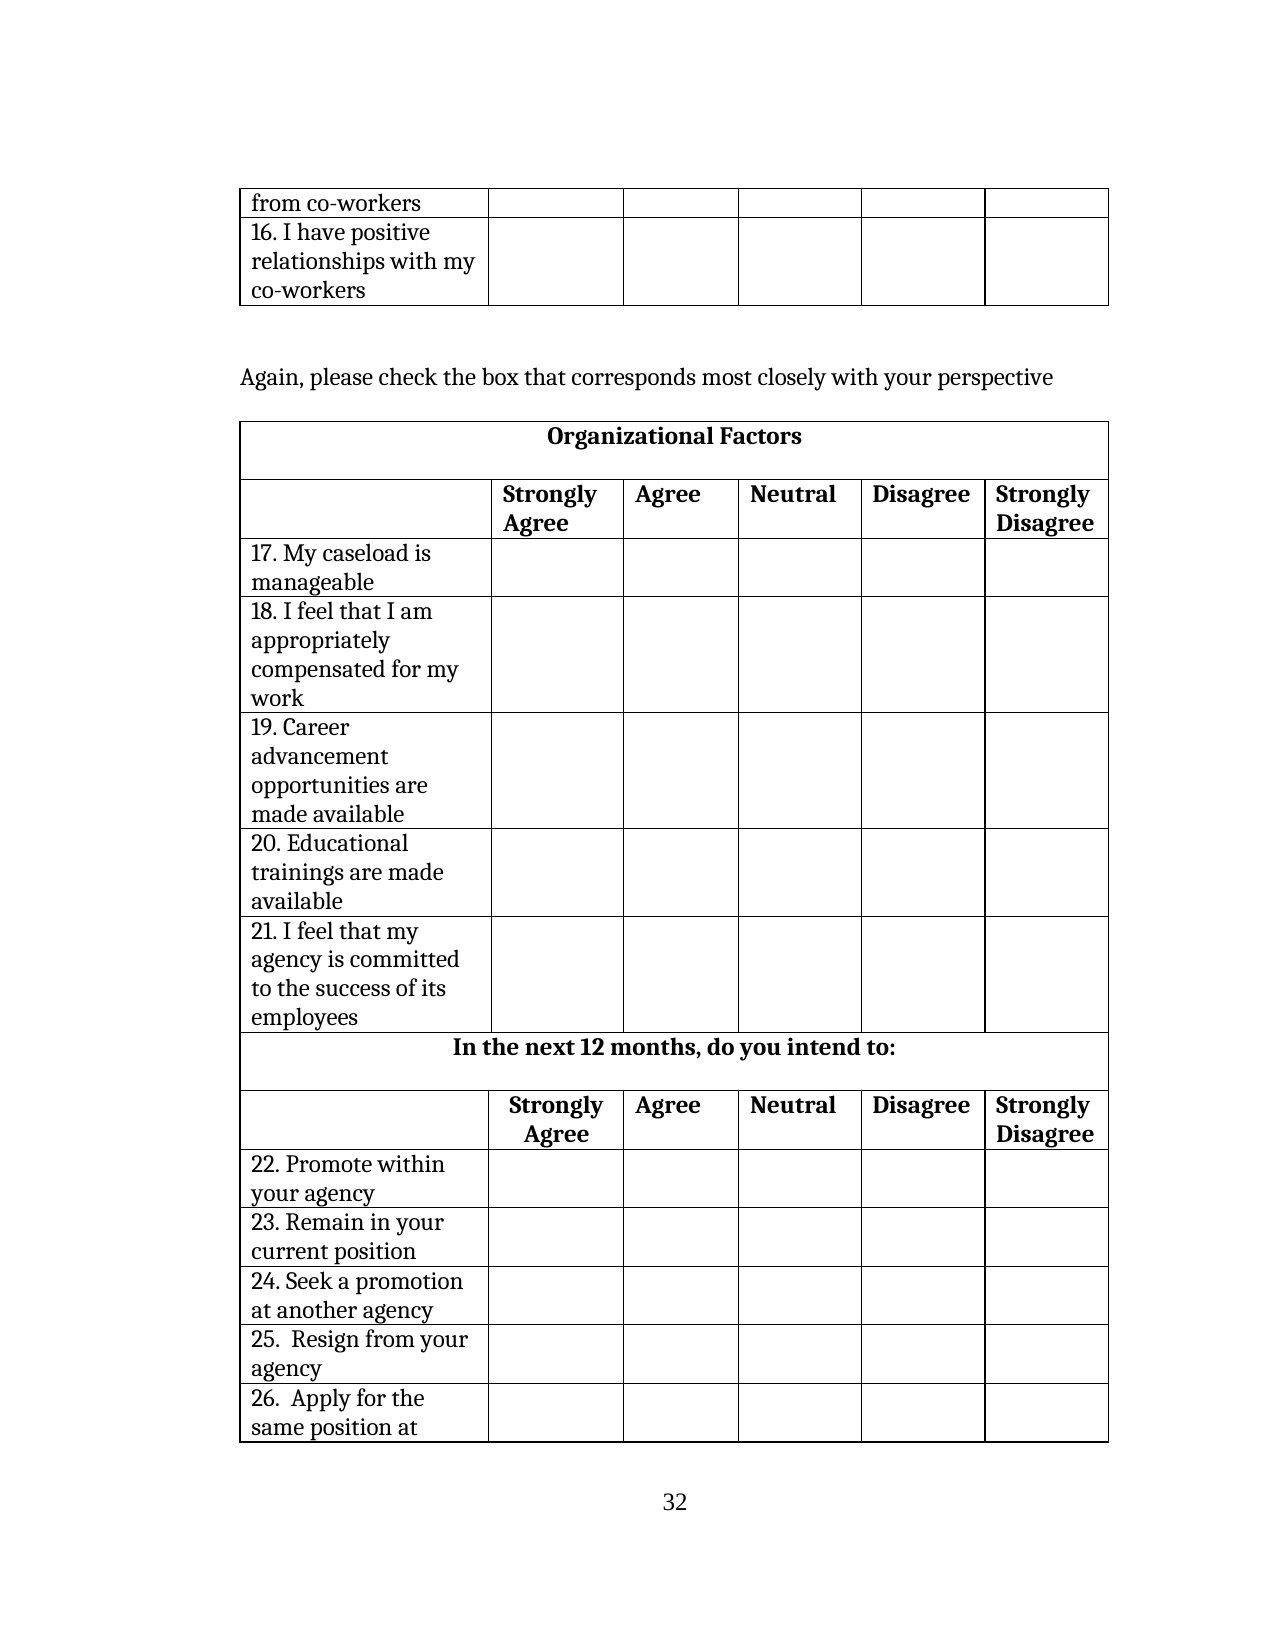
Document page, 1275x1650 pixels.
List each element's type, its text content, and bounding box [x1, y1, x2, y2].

table_cell Strongly Disagree [986, 480, 1108, 538]
table_cell Neutral [739, 480, 861, 538]
table_cell [492, 917, 623, 1032]
table_cell [739, 917, 861, 1032]
table_cell [492, 829, 623, 916]
table_cell [489, 1267, 623, 1324]
table_cell [492, 713, 623, 828]
table_cell [624, 713, 738, 828]
table_cell [986, 1208, 1108, 1266]
table_cell [241, 1091, 488, 1149]
table_cell [489, 1150, 623, 1207]
text Again, please check the box that corresponds most closely with your perspective [240, 363, 1110, 392]
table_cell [241, 1384, 488, 1441]
table_cell [739, 218, 861, 304]
table_cell [624, 597, 738, 712]
table_cell [862, 1325, 984, 1383]
table_cell [492, 597, 623, 712]
table_cell [862, 829, 984, 916]
table_cell Disagree [862, 1091, 984, 1149]
table_cell [489, 1208, 623, 1266]
table_cell [862, 1150, 984, 1207]
table_cell [624, 1267, 738, 1324]
table_cell [862, 713, 984, 828]
table_cell [624, 539, 738, 596]
table_cell [624, 189, 738, 217]
table_cell 21. I feel that my agency is committed to the success of its employees [241, 917, 491, 1032]
table_cell [624, 1150, 738, 1207]
table_cell [862, 1267, 984, 1324]
table_cell [739, 1267, 861, 1324]
table_cell [862, 189, 984, 217]
table_cell [624, 829, 738, 916]
table_cell [862, 1384, 984, 1441]
table_cell Strongly Agree [489, 1091, 623, 1149]
table_cell [489, 189, 623, 217]
table_cell [986, 539, 1108, 596]
table_cell [862, 597, 984, 712]
table_cell [986, 1267, 1108, 1324]
table_cell [986, 189, 1108, 217]
table_cell Agree [624, 480, 738, 538]
table_cell [739, 597, 861, 712]
table_cell [986, 218, 1108, 304]
table_cell [986, 917, 1108, 1032]
table_cell [862, 1208, 984, 1266]
table_cell Strongly Disagree [986, 1091, 1108, 1149]
table_cell [862, 218, 984, 304]
table_cell [624, 1384, 738, 1441]
table_cell Agree [624, 1091, 738, 1149]
table_cell [862, 917, 984, 1032]
table_cell [624, 1325, 738, 1383]
table_cell Strongly Agree [492, 480, 623, 538]
table_cell 17. My caseload is manageable [241, 539, 491, 596]
table_cell [986, 1325, 1108, 1383]
table_cell [624, 1208, 738, 1266]
table_cell [739, 1384, 861, 1441]
table_cell [986, 829, 1108, 916]
table_cell [739, 829, 861, 916]
table_cell [624, 917, 738, 1032]
table_cell [624, 218, 738, 304]
table_cell [862, 539, 984, 596]
table_cell 23. Remain in your current position [241, 1208, 488, 1266]
table_cell 24. Seek a promotion at another agency [241, 1267, 488, 1324]
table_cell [241, 189, 488, 217]
table_cell Neutral [739, 1091, 861, 1149]
table_cell [241, 480, 491, 538]
table_cell [739, 539, 861, 596]
table_cell 19. Career advancement opportunities are made available [241, 713, 491, 828]
table_cell [489, 1384, 623, 1441]
table_cell [489, 1325, 623, 1383]
table_cell 16. I have positive relationships with my co-workers [241, 218, 488, 304]
table_cell [739, 713, 861, 828]
table_header Organizational Factors [241, 422, 1108, 479]
table_cell [986, 1384, 1108, 1441]
table_cell 25. Resign from your agency [241, 1325, 488, 1383]
table_cell In the next 12 months, do you intend to: [241, 1033, 1108, 1090]
table_cell 20. Educational trainings are made available [241, 829, 491, 916]
table_cell 22. Promote within your agency [241, 1150, 488, 1207]
table_cell [986, 597, 1108, 712]
table_cell 18. I feel that I am appropriately compensated for my work [241, 597, 491, 712]
table_cell [739, 189, 861, 217]
table_cell [986, 1150, 1108, 1207]
table_cell [739, 1150, 861, 1207]
table_cell [739, 1325, 861, 1383]
table_cell [492, 539, 623, 596]
table_cell [739, 1208, 861, 1266]
table_cell Disagree [862, 480, 984, 538]
table_cell [489, 218, 623, 304]
table_cell [986, 713, 1108, 828]
